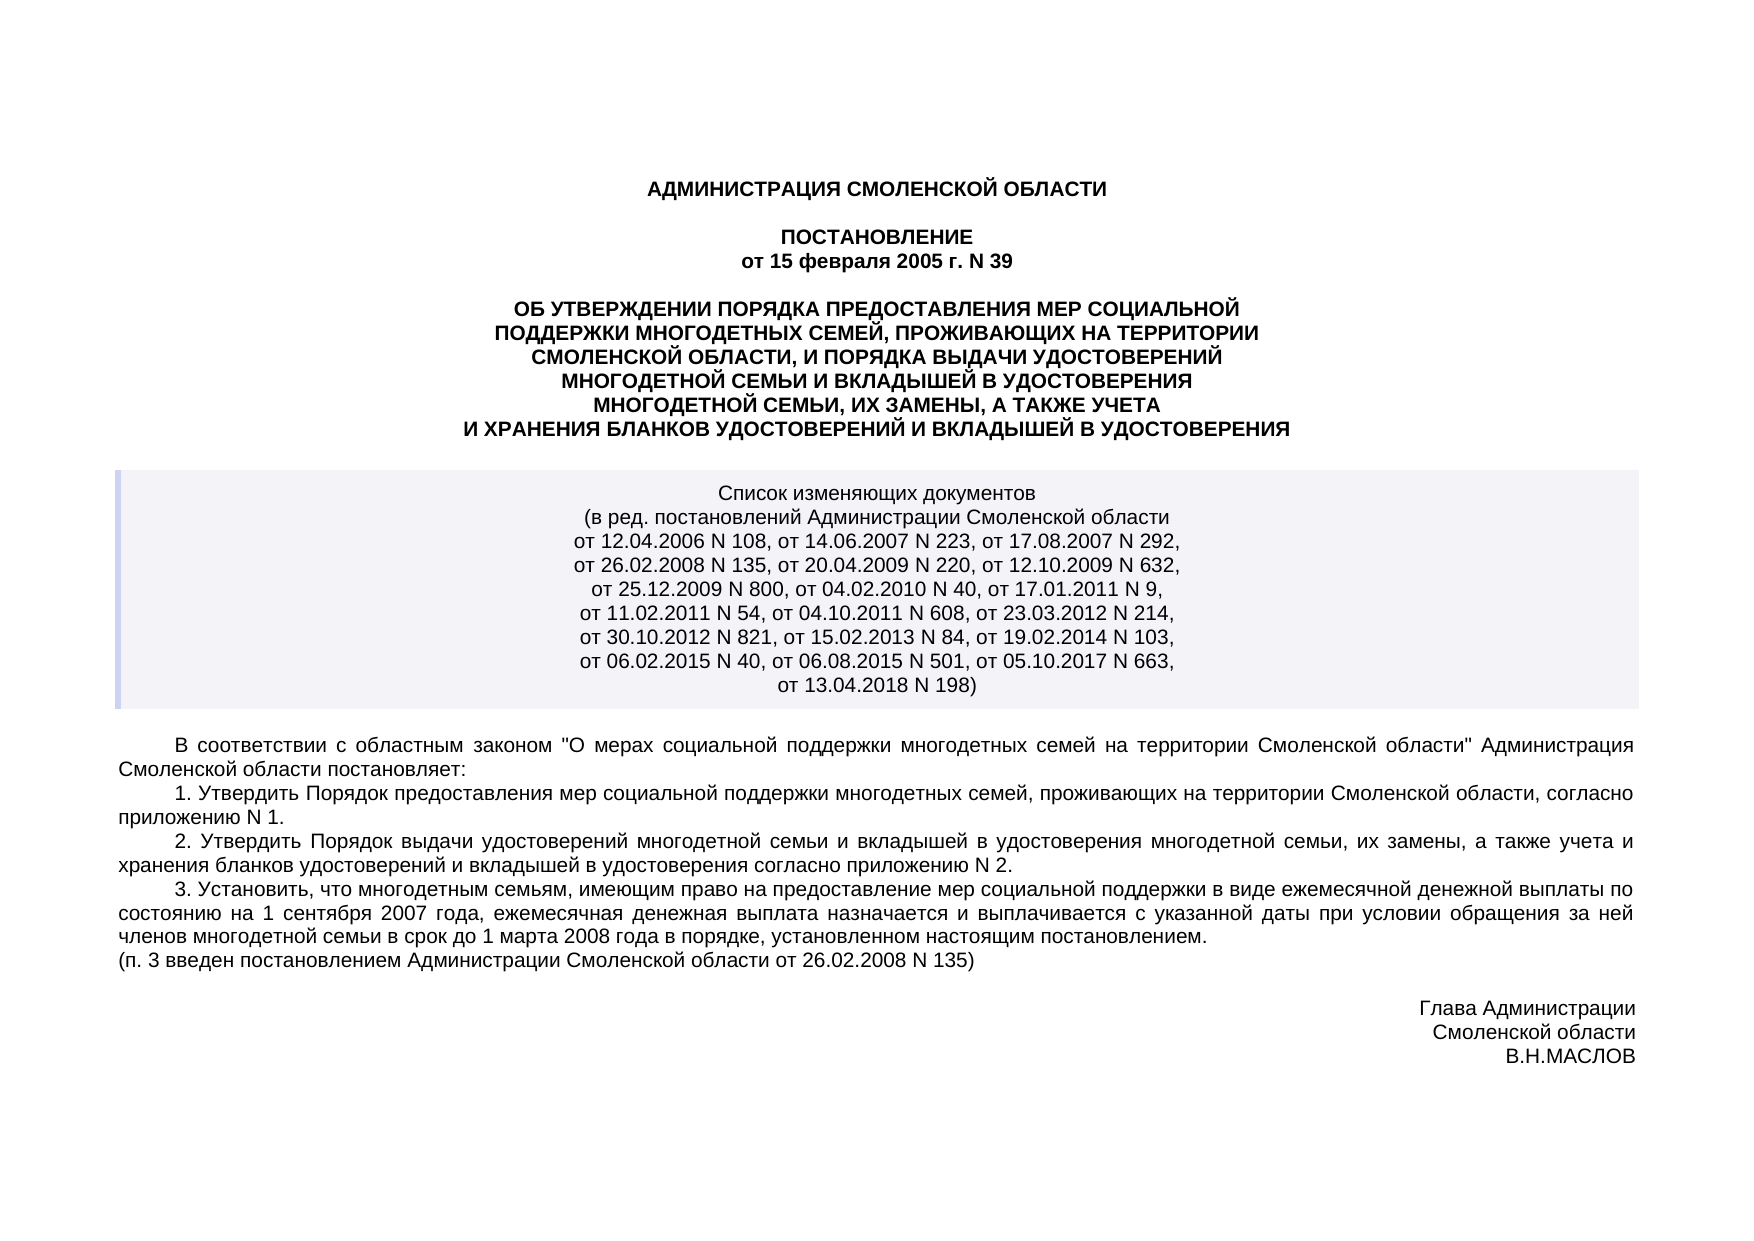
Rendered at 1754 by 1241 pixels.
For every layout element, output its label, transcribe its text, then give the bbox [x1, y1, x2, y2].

text ПОДДЕРЖКИ МНОГОДЕТНЫХ СЕМЕЙ, ПРОЖИВАЮЩИХ НА ТЕРРИТОРИИ [118, 321, 1636, 345]
text ОБ УТВЕРЖДЕНИИ ПОРЯДКА ПРЕДОСТАВЛЕНИЯ МЕР СОЦИАЛЬНОЙ [118, 297, 1636, 321]
text Глава Администрации [118, 996, 1636, 1020]
text В соответствии с областным законом "О мерах социальной поддержки многодетных семей на территории Смоленской области" Администрация Смоленской области постановляет: [118, 733, 1636, 781]
text АДМИНИСТРАЦИЯ СМОЛЕНСКОЙ ОБЛАСТИ [118, 177, 1636, 201]
text ПОСТАНОВЛЕНИЕ [118, 225, 1636, 249]
text В.Н.МАСЛОВ [118, 1044, 1636, 1068]
text (п. 3 введен постановлением Администрации Смоленской области от 26.02.2008 N 135) [118, 948, 1636, 972]
text 3. Установить, что многодетным семьям, имеющим право на предоставление мер социальной поддержки в виде ежемесячной денежной выплаты по состоянию на 1 сентября 2007 года, ежемесячная денежная выплата назначается и выплачивается с указанной даты при условии обращения за ней членов многодетной семьи в срок до 1 марта 2008 года в порядке, установленном настоящим постановлением. [118, 876, 1636, 948]
text СМОЛЕНСКОЙ ОБЛАСТИ, И ПОРЯДКА ВЫДАЧИ УДОСТОВЕРЕНИЙ [118, 345, 1636, 369]
text МНОГОДЕТНОЙ СЕМЬИ И ВКЛАДЫШЕЙ В УДОСТОВЕРЕНИЯ [118, 369, 1636, 393]
table_header Список изменяющих документов (в ред. постановлений Администрации Смоленской области от 12.04.2006 N 108, от 14.06.2007 N 223, от 17.08.2007 N 292, от 26.02.2008 N 135, от 20.04.2009 N 220, от 12.10.2009 N 632, от 25.12.2009 N 800, от 04.02.2010 N 40, от 17.01.2011 N 9, от 11.02.2011 N 54, от 04.10.2011 N 608, от 23.03.2012 N 214, от 30.10.2012 N 821, от 15.02.2013 N 84, от 19.02.2014 N 103, от 06.02.2015 N 40, от 06.08.2015 N 501, от 05.10.2017 N 663, от 13.04.2018 N 198) [121, 470, 1633, 709]
text 1. Утвердить Порядок предоставления мер социальной поддержки многодетных семей, проживающих на территории Смоленской области, согласно приложению N 1. [118, 781, 1636, 828]
text И ХРАНЕНИЯ БЛАНКОВ УДОСТОВЕРЕНИЙ И ВКЛАДЫШЕЙ В УДОСТОВЕРЕНИЯ [118, 417, 1636, 441]
text Смоленской области [118, 1020, 1636, 1044]
text 2. Утвердить Порядок выдачи удостоверений многодетной семьи и вкладышей в удостоверения многодетной семьи, их замены, а также учета и хранения бланков удостоверений и вкладышей в удостоверения согласно приложению N 2. [118, 828, 1636, 876]
text МНОГОДЕТНОЙ СЕМЬИ, ИХ ЗАМЕНЫ, А ТАКЖЕ УЧЕТА [118, 393, 1636, 417]
text от 15 февраля 2005 г. N 39 [118, 249, 1636, 273]
